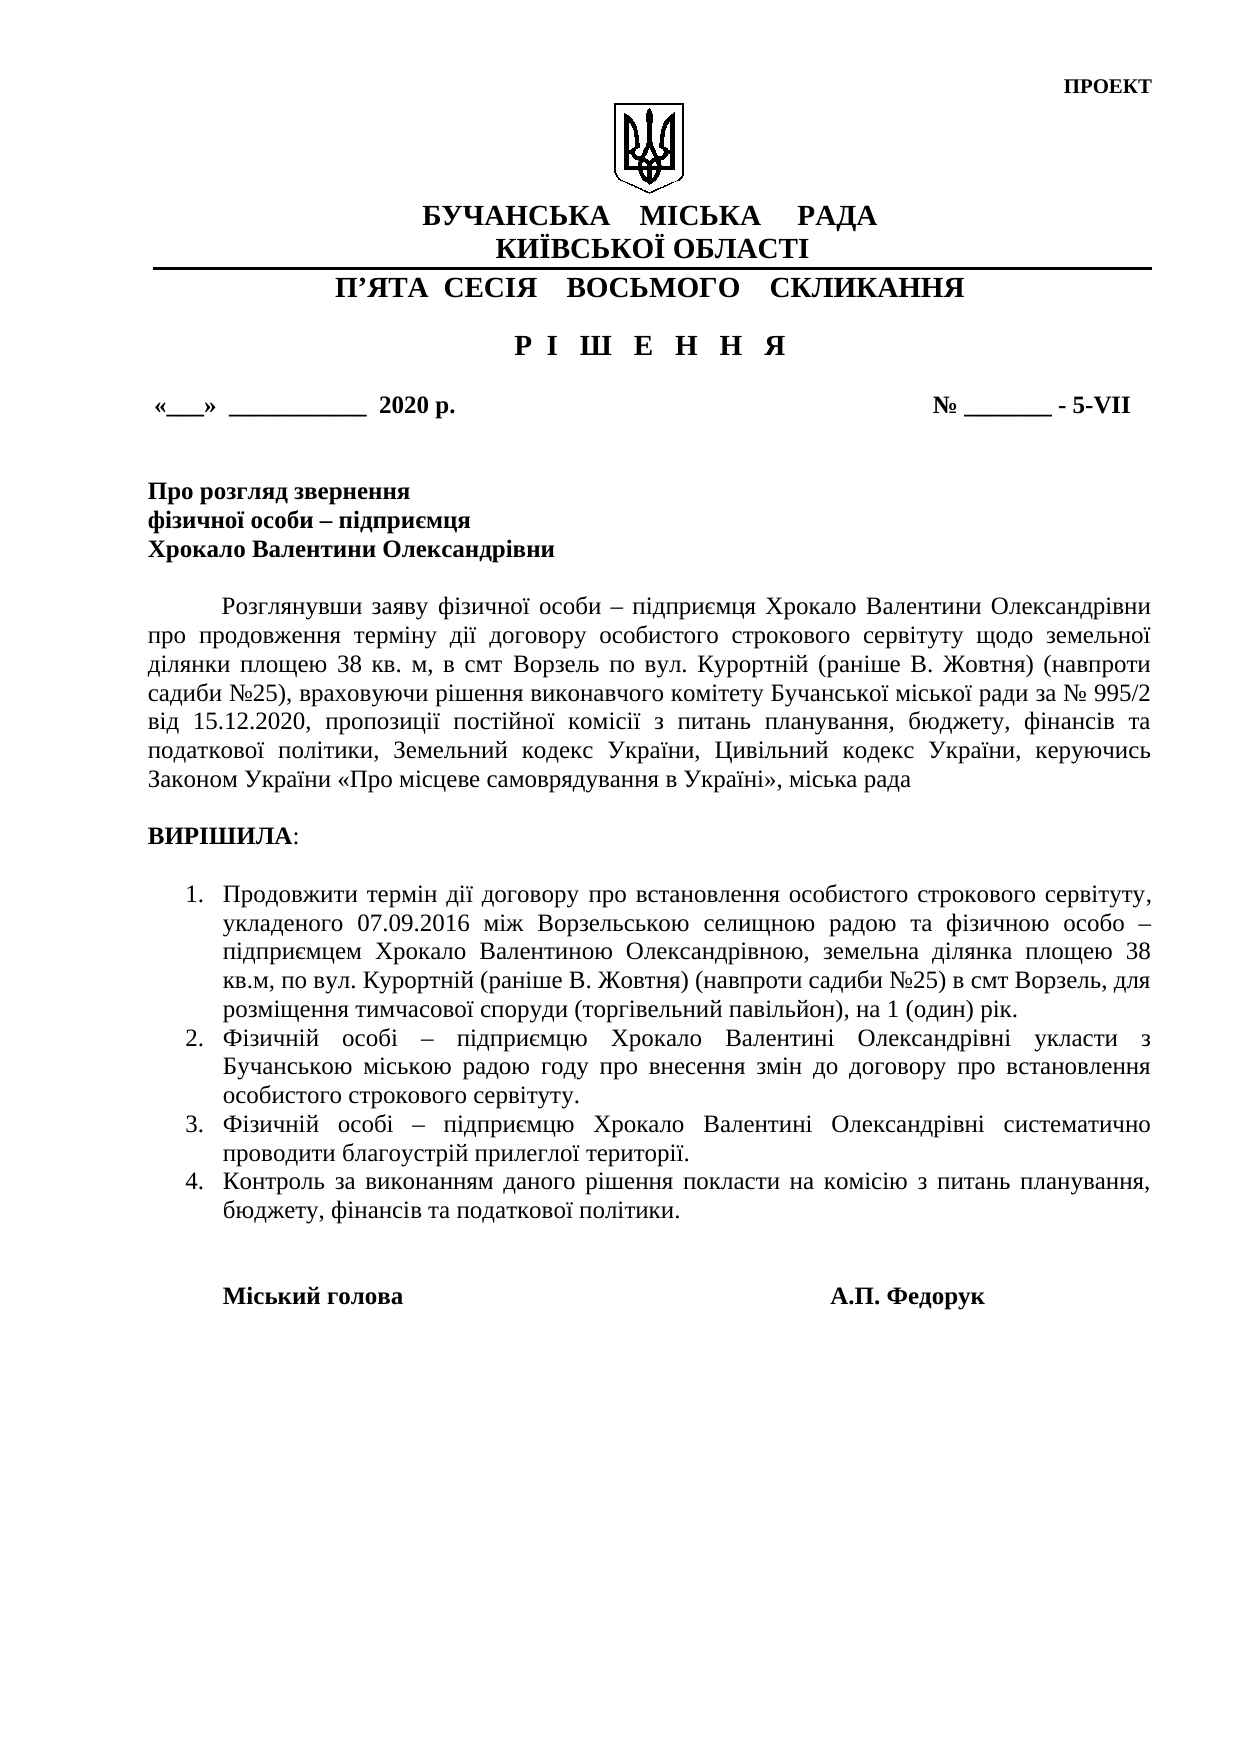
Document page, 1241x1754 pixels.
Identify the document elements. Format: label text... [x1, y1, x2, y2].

list Фізичній особі – підприємцю Хрокало Валентині Олександрівні систематично проводити благоустрій прилеглої території. [185, 1109, 1152, 1166]
text Про розгляд звернення [148, 476, 1152, 505]
subtitle КИЇВСЬКОЇ ОБЛАСТІ [153, 231, 1152, 267]
subtitle Міський голова А.П. Федорук [148, 1281, 1152, 1310]
list Фізичній особі – підприємцю Хрокало Валентині Олександрівні укласти з Бучанською міською радою году про внесення змін до договору про встановлення особистого строкового сервітуту. [185, 1023, 1152, 1109]
text Хрокало Валентини Олександрівни [148, 534, 1152, 563]
subtitle Р І Ш Е Н Н Я [148, 328, 1152, 361]
list Продовжити термін дії договору про встановлення особистого строкового сервітуту, укладеного 07.09.2016 між Ворзельською селищною радою та фізичною особо – підприємцем Хрокало Валентиною Олександрівною, земельна ділянка площею 38 кв.м, по вул. Курортній (раніше В. Жовтня) (навпроти садиби №25) в смт Ворзель, для розміщення тимчасової споруди (торгівельний павільйон), на 1 (один) рік. [185, 879, 1152, 1023]
subtitle «___» ___________ 2020 р. № _______ - 5-VII [148, 390, 1152, 419]
text ВИРІШИЛА: [148, 821, 1152, 850]
text Розглянувши заяву фізичної особи – підприємця Хрокало Валентини Олександрівни про продовження терміну дії договору особистого строкового сервітуту щодо земельної ділянки площею 38 кв. м, в смт Ворзель по вул. Курортній (раніше В. Жовтня) (навпроти садиби №25), враховуючи рішення виконавчого комітету Бучанської міської ради за № 995/2 від 15.12.2020, пропозиції постійної комісії з питань планування, бюджету, фінансів та податкової політики, Земельний кодекс України, Цивільний кодекс України, керуючись Законом України «Про місцеве самоврядування в Україні», міська рада [148, 591, 1152, 793]
text фізичної особи – підприємця [148, 505, 1152, 534]
list Контроль за виконанням даного рішення покласти на комісію з питань планування, бюджету, фінансів та податкової політики. [185, 1166, 1152, 1224]
text БУЧАНСЬКА МІСЬКА РАДА [148, 198, 1152, 231]
subtitle ПРОЕКТ [148, 74, 1152, 98]
text П’ЯТА СЕСІЯ ВОСЬМОГО СКЛИКАННЯ [148, 270, 1152, 304]
